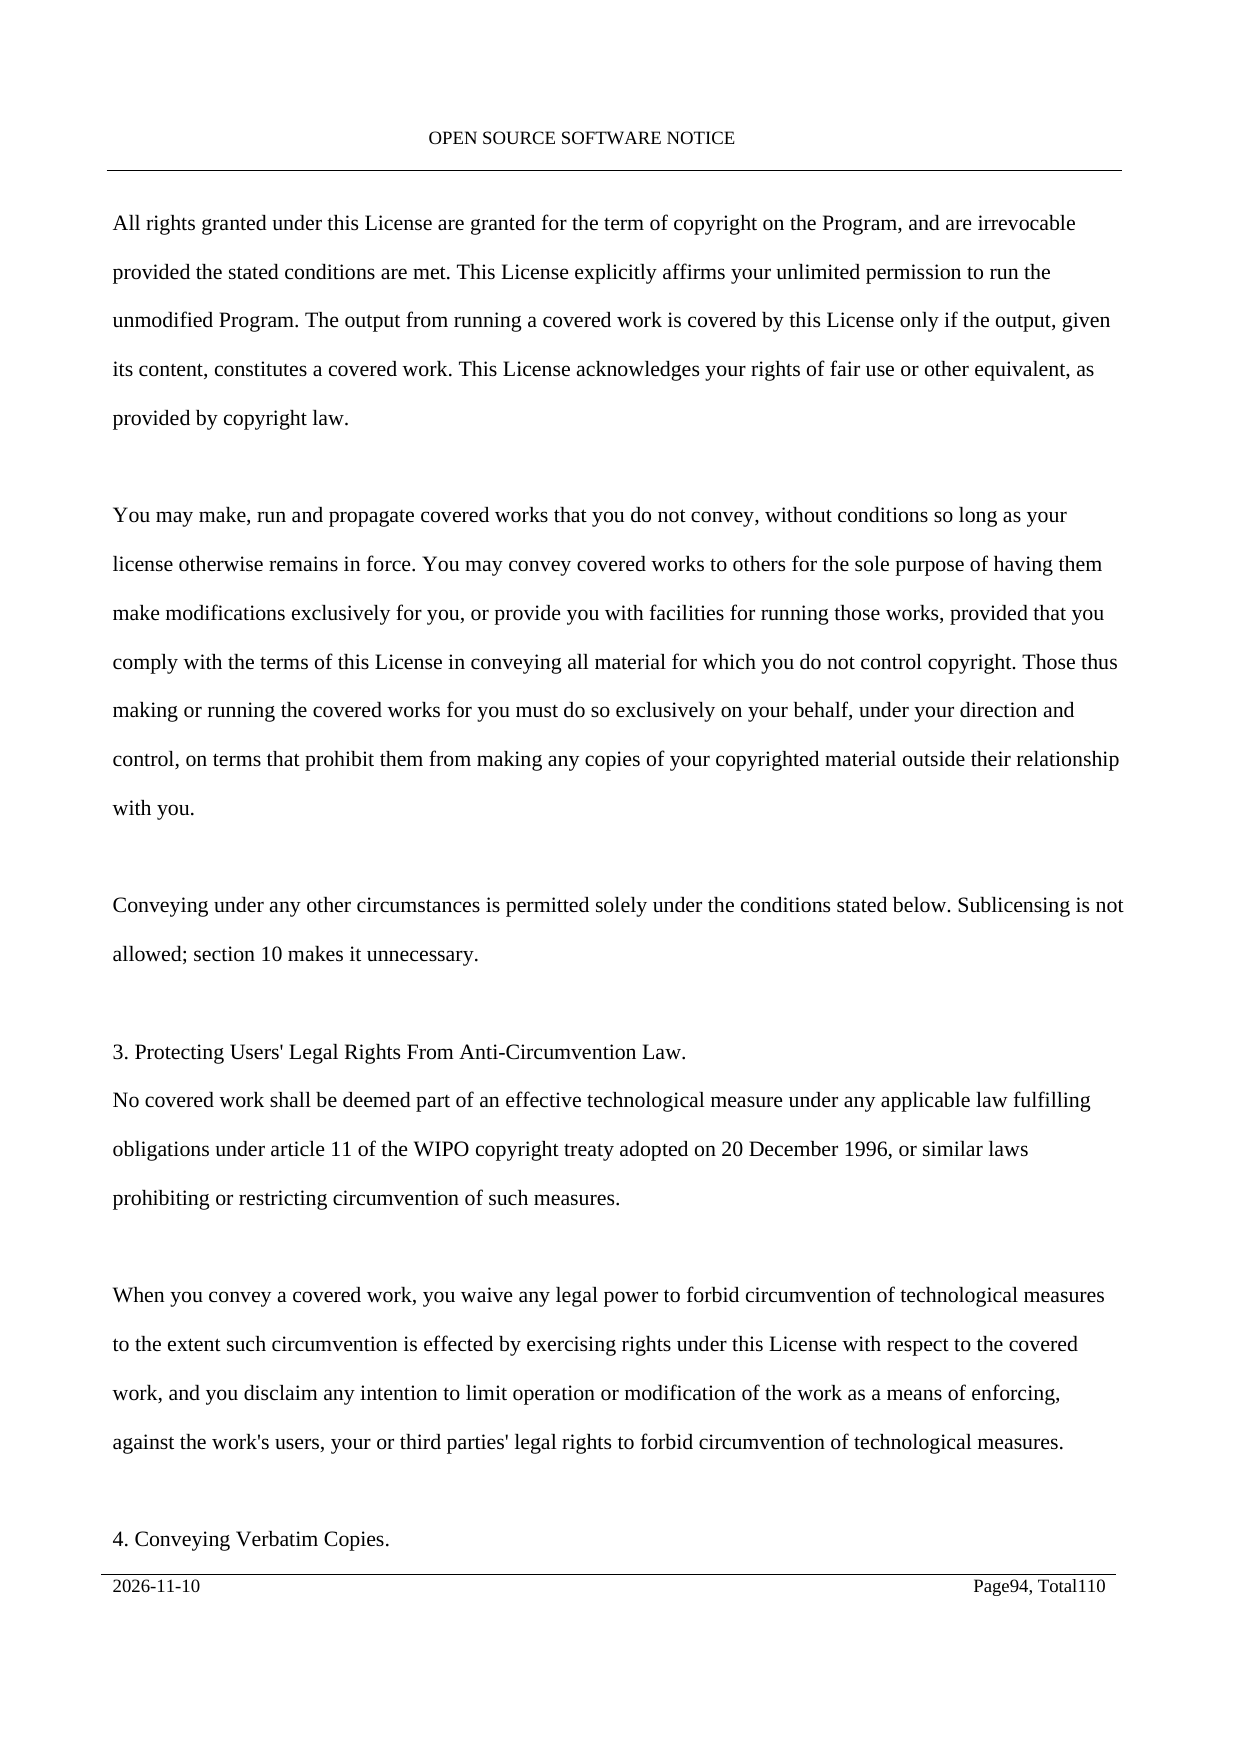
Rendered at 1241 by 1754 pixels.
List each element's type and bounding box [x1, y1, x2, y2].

text [112, 206, 1128, 1555]
